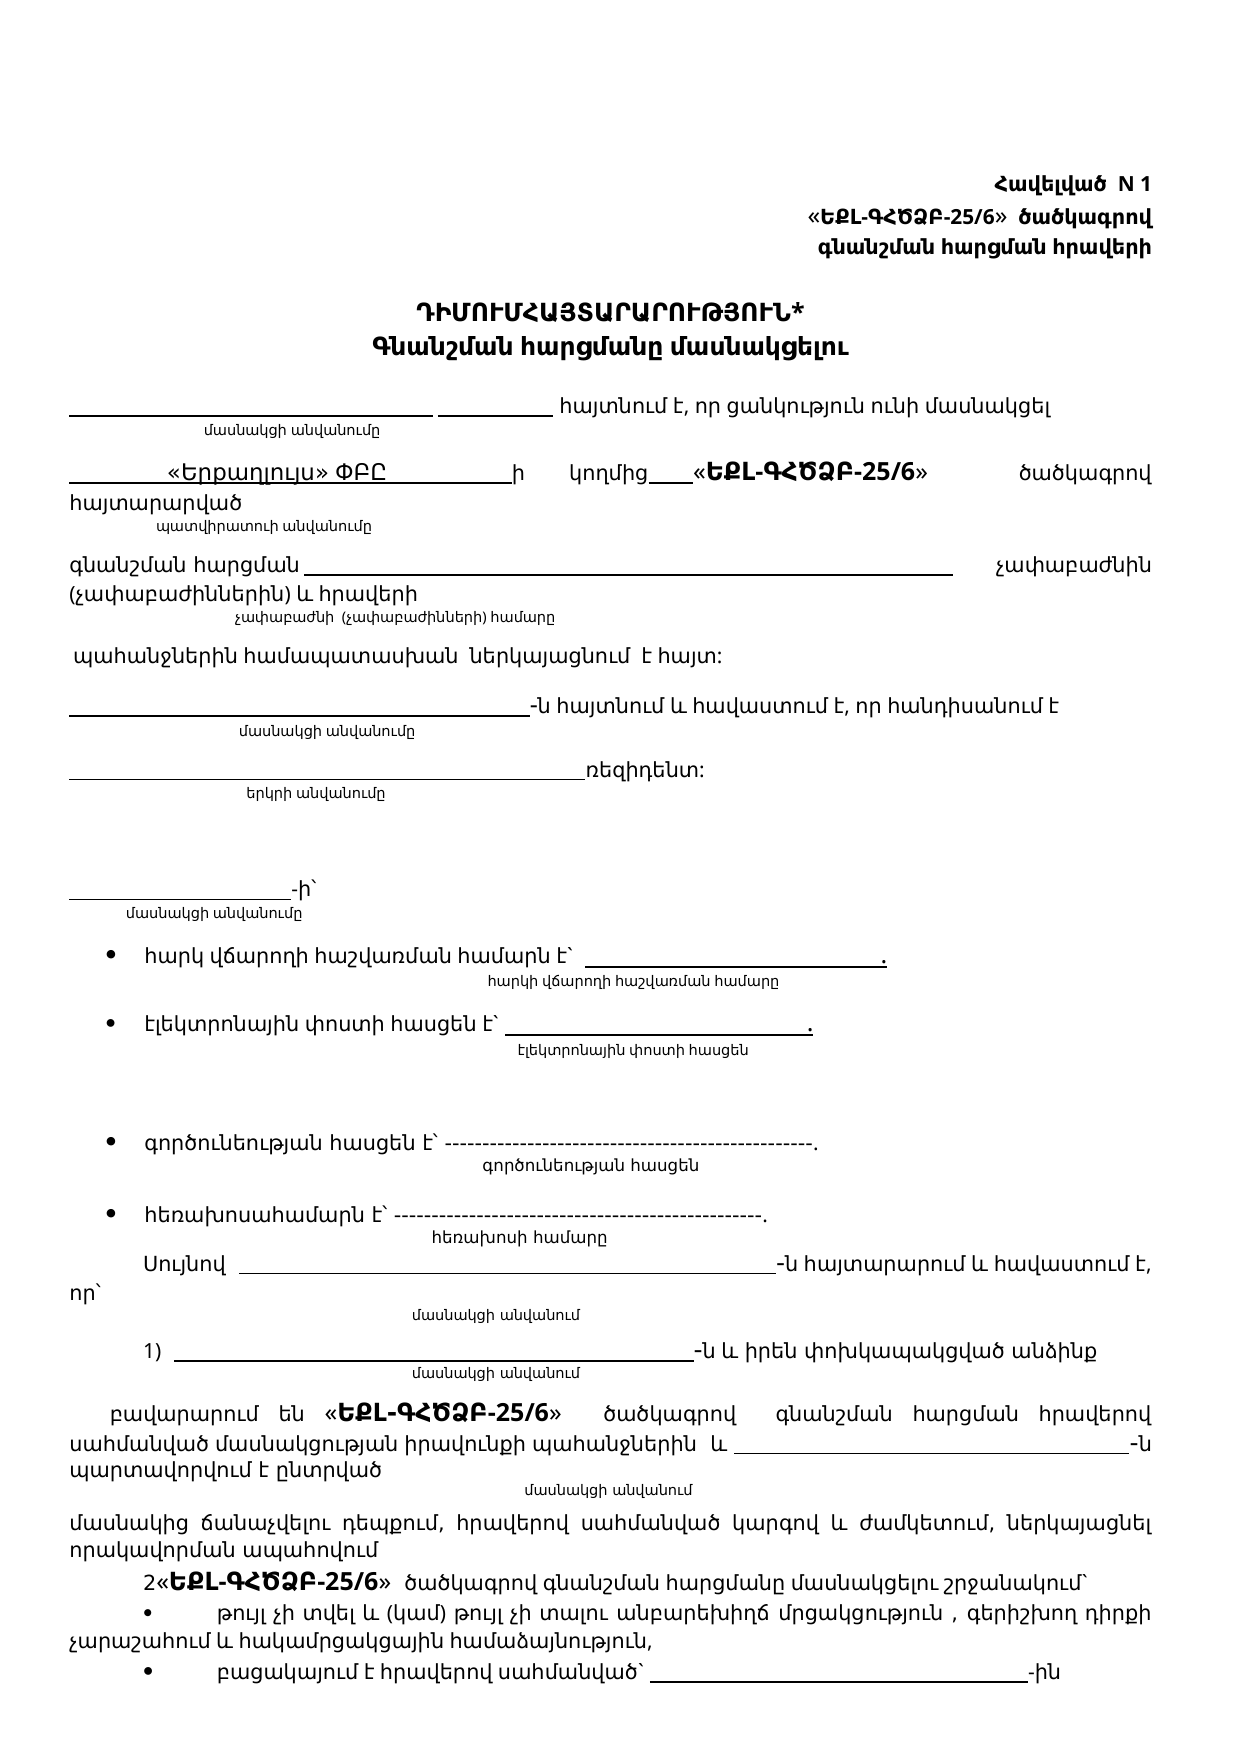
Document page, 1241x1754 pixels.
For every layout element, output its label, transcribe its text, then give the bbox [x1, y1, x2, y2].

text 1) -ն և իրեն փոխկապակցված անձինք [69, 1336, 1152, 1365]
list հարկ վճարողի հաշվառման համարն է` . [107, 937, 1152, 971]
text մասնակցի անվանում [69, 1365, 1152, 1394]
list գործունեության հասցեն է՝ -------------------------------------------------. [107, 1128, 1152, 1156]
text ռեզիդենտ: [69, 755, 1152, 783]
text մասնակցի անվանումը [69, 419, 1152, 454]
text երկրի անվանումը [69, 783, 1152, 817]
text «ԵՔԼ-ԳՀԾՁԲ-25/6» ծածկագրով [69, 198, 1152, 232]
text -ն հայտնում և հավաստում է, որ հանդիսանում է [69, 687, 1152, 721]
text մասնակցի անվանում [69, 1307, 1152, 1336]
text մասնակից ճանաչվելու դեպքում, հրավերով սահմանված կարգով և ժամկետում, ներկայացնել որակավորման ապահովում [69, 1511, 1152, 1564]
text -ի՝ [69, 874, 1152, 903]
text էլեկտրոնային փոստի հասցեն [69, 1039, 1152, 1073]
subtitle Գնանշման հարցմանը մասնակցելու [69, 328, 1152, 362]
text մասնակցի անվանումը [69, 721, 1152, 755]
text պատվիրատուի անվանումը [69, 516, 1152, 550]
text ԴԻՄՈՒՄՀԱՅՏԱՐԱՐՈՒԹՅՈՒՆ* [69, 294, 1152, 328]
list էլեկտրոնային փոստի հասցեն է` . [107, 1005, 1152, 1039]
text գործունեության հասցեն [69, 1156, 1152, 1176]
list հեռախոսահամարն է՝ -------------------------------------------------. [107, 1200, 1152, 1228]
text հայտնում է, որ ցանկություն ունի մասնակցել [69, 391, 1152, 419]
text «Երքաղլույս» ՓԲԸ ի կողմից «ԵՔԼ-ԳՀԾՁԲ-25/6» ծածկագրով հայտարարված [69, 454, 1152, 516]
text չափաբաժնի (չափաբաժինների) համարը [69, 607, 1152, 641]
text Սույնով -ն հայտարարում և հավաստում է, որ՝ [69, 1248, 1152, 1307]
text Հավելված N 1 [69, 169, 1152, 198]
text հարկի վճարողի հաշվառման համարը [69, 971, 1152, 1005]
text գնանշման հարցման հրավերի [69, 232, 1152, 260]
text մասնակցի անվանում [69, 1482, 1152, 1511]
text պահանջներին համապատասխան ներկայացնում է հայտ: [69, 641, 1152, 669]
text մասնակցի անվանումը [69, 903, 1152, 937]
text 2«ԵՔԼ-ԳՀԾՁԲ-25/6» ծածկագրով գնանշման հարցմանը մասնակցելու շրջանակում` [69, 1564, 1152, 1598]
list բացակայում է հրավերով սահմանված` -ին [69, 1655, 1152, 1686]
list թույլ չի տվել և (կամ) թույլ չի տալու անբարեխիղճ մրցակցություն , գերիշխող դիրքի չարաշահում և հակամրցակցային համաձայնություն, [69, 1598, 1152, 1655]
text բավարարում են «ԵՔԼ-ԳՀԾՁԲ-25/6» ծածկագրով գնանշման հարցման հրավերով սահմանված մասնակցության իրավունքի պահանջներին և -ն պարտավորվում է ընտրված [69, 1394, 1152, 1482]
text հեռախոսի համարը [69, 1228, 1152, 1248]
text գնանշման հարցման չափաբաժնին (չափաբաժիններին) և հրավերի [69, 550, 1152, 607]
